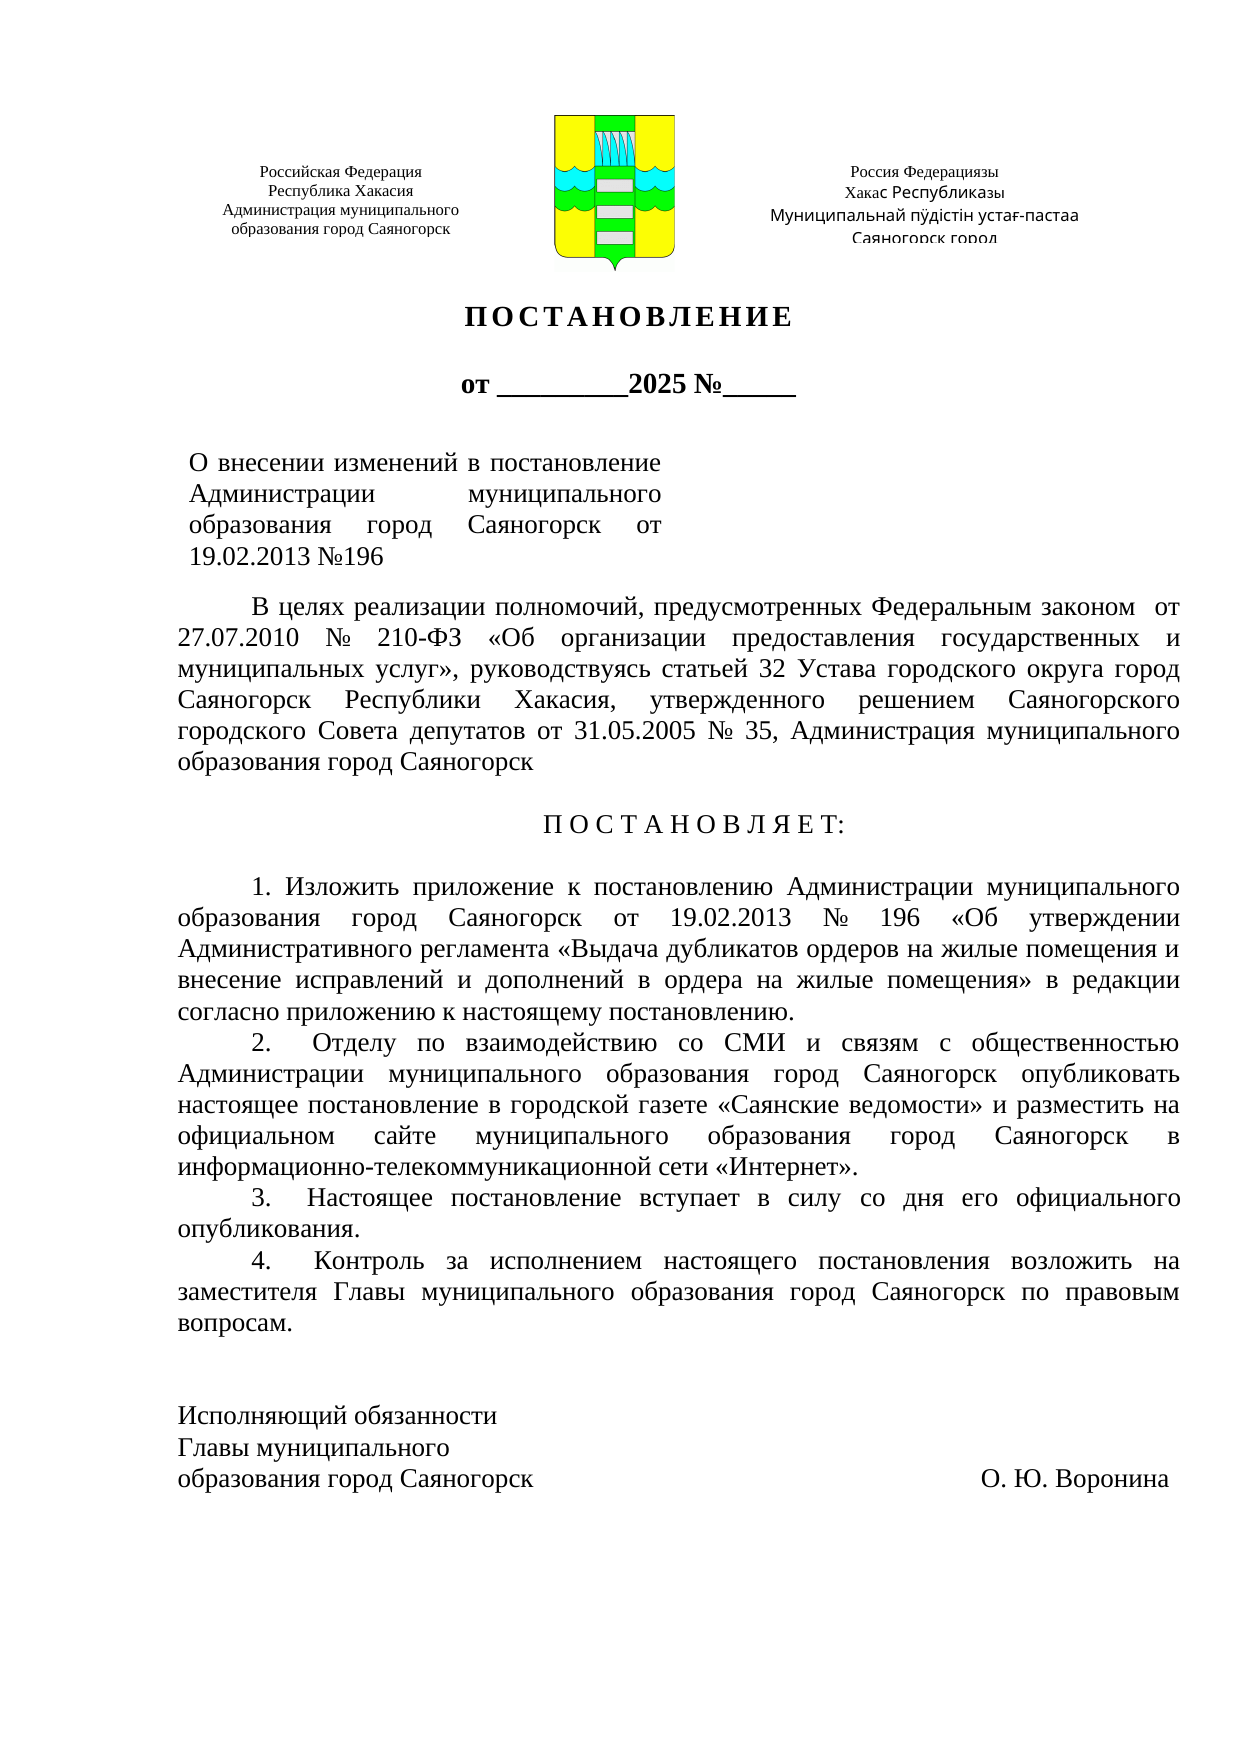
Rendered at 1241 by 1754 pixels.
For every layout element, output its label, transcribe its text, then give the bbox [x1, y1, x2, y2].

text В целях реализации полномочий, предусмотренных Федеральным законом от 27.07.2010 № 210-ФЗ «Об организации предоставления государственных и муниципальных услуг», руководствуясь статьей 32 Устава городского округа город Саяногорск Республики Хакасия, утвержденного решением Саяногорского городского Совета депутатов от 31.05.2005 № 35, Администрация муниципального образования город Саяногорск [177, 590, 1181, 777]
text образования город Саяногорск О. Ю. Воронина [177, 1462, 1181, 1493]
text 3. Настоящее постановление вступает в силу со дня его официального опубликования. [177, 1181, 1181, 1244]
table_header О внесении изменений в постановление Администрации муниципального образования город Саяногорск от 19.02.2013 №196 [177, 446, 673, 590]
text Главы муниципального [177, 1431, 1211, 1462]
text 2. Отделу по взаимодействию со СМИ и связям с общественностью Администрации муниципального образования город Саяногорск опубликовать настоящее постановление в городской газете «Саянские ведомости» и разместить на официальном сайте муниципального образования город Саяногорск в информационно-телекоммуникационной сети «Интернет». [177, 1026, 1181, 1181]
text 4. Контроль за исполнением настоящего постановления возложить на заместителя Главы муниципального образования город Саяногорск по правовым вопросам. [177, 1244, 1181, 1337]
text 1. Изложить приложение к постановлению Администрации муниципального образования город Саяногорск от 19.02.2013 № 196 «Об утверждении Административного регламента «Выдача дубликатов ордеров на жилые помещения и внесение исправлений и дополнений в ордера на жилые помещения» в редакции согласно приложению к настоящему постановлению. [177, 870, 1181, 1026]
text Исполняющий обязанности [177, 1399, 1211, 1431]
picture [554, 115, 675, 272]
text П О С Т А Н О В Л Я Е Т: [177, 808, 1211, 839]
